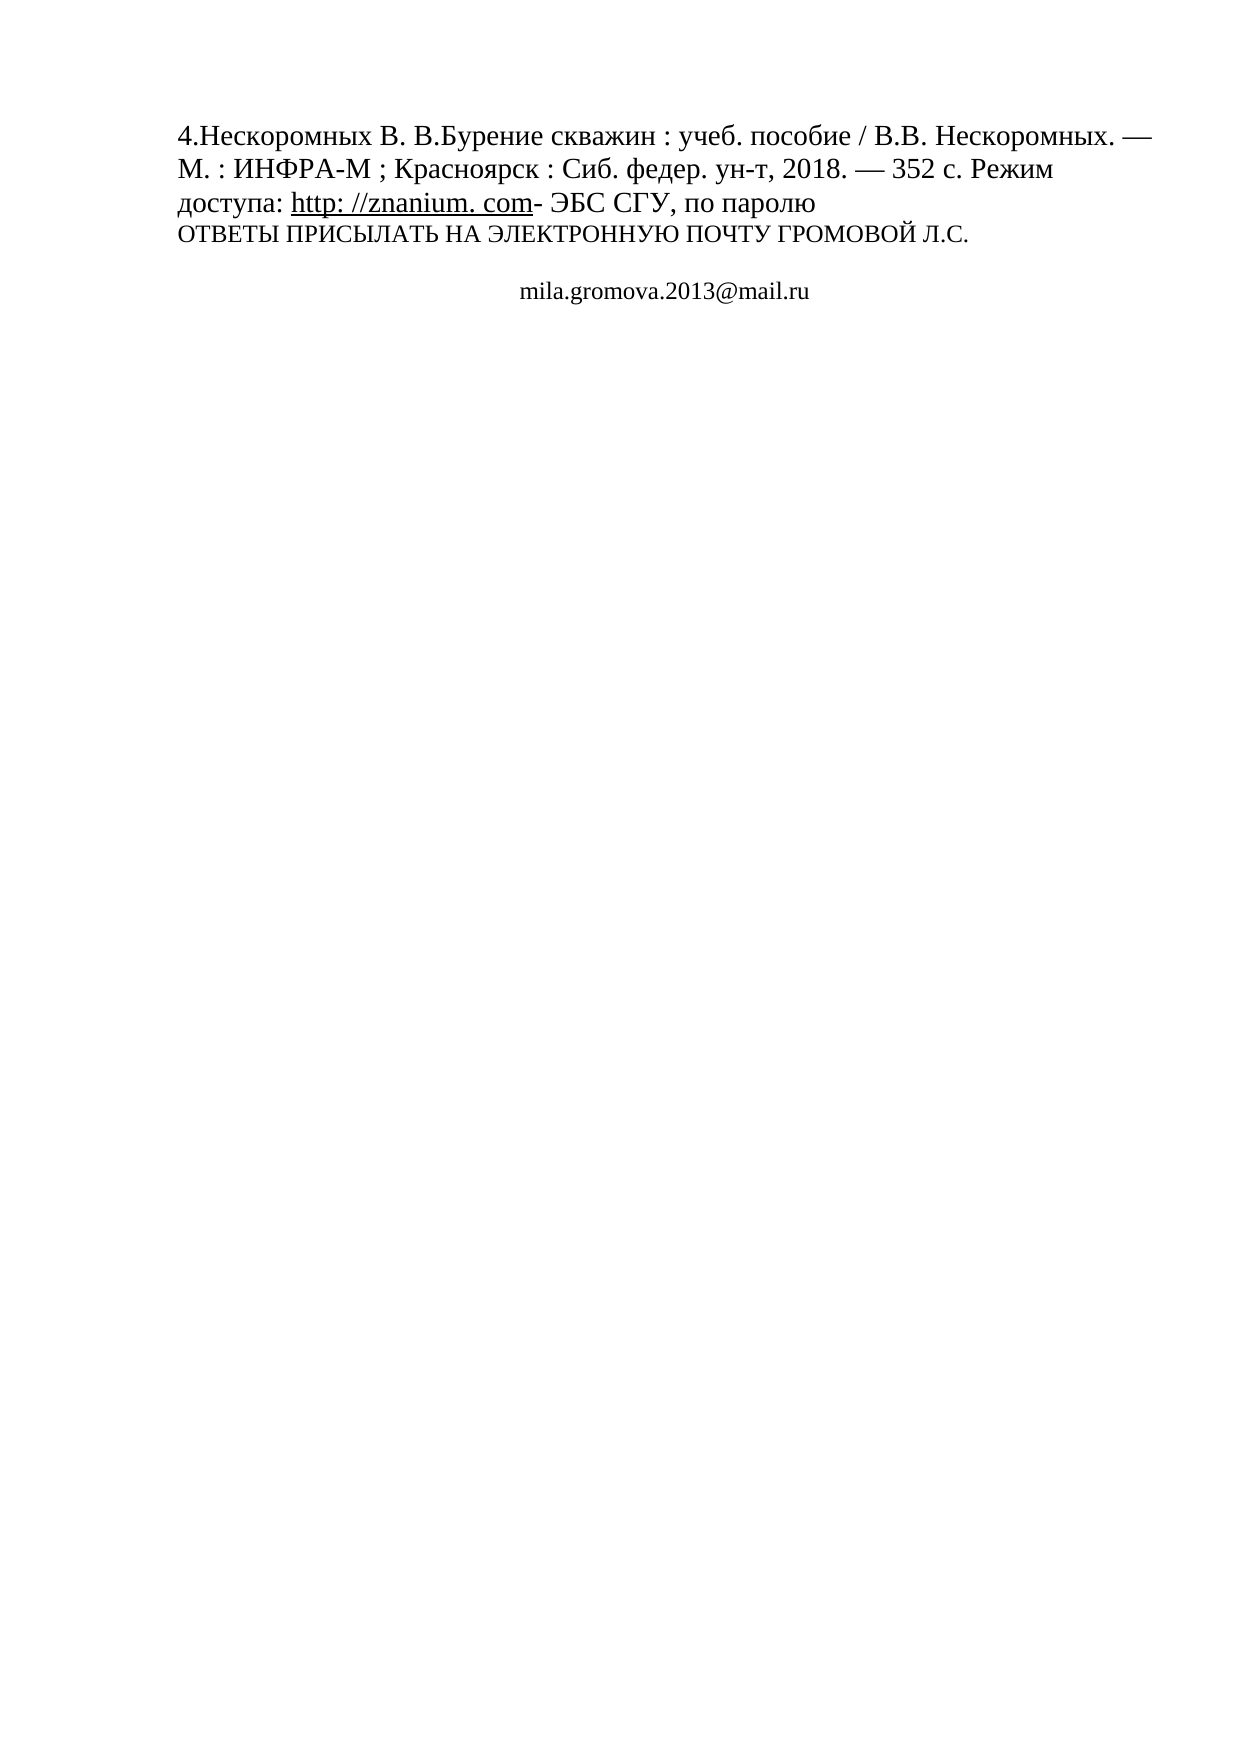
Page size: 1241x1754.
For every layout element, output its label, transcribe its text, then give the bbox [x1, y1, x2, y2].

text mila.gromova.2013@mail.ru [177, 276, 1152, 305]
text 4.Нескоромных В. В.Бурение скважин : учеб. пособие / В.В. Нескоромных. — М. : ИНФРА-М ; Красноярск : Сиб. федер. ун-т, 2018. — 352 с. Режим доступа: http: //znanium. com- ЭБС СГУ, по паролю [177, 118, 1152, 219]
text ОТВЕТЫ ПРИСЫЛАТЬ НА ЭЛЕКТРОННУЮ ПОЧТУ ГРОМОВОЙ Л.С. [177, 219, 1152, 247]
